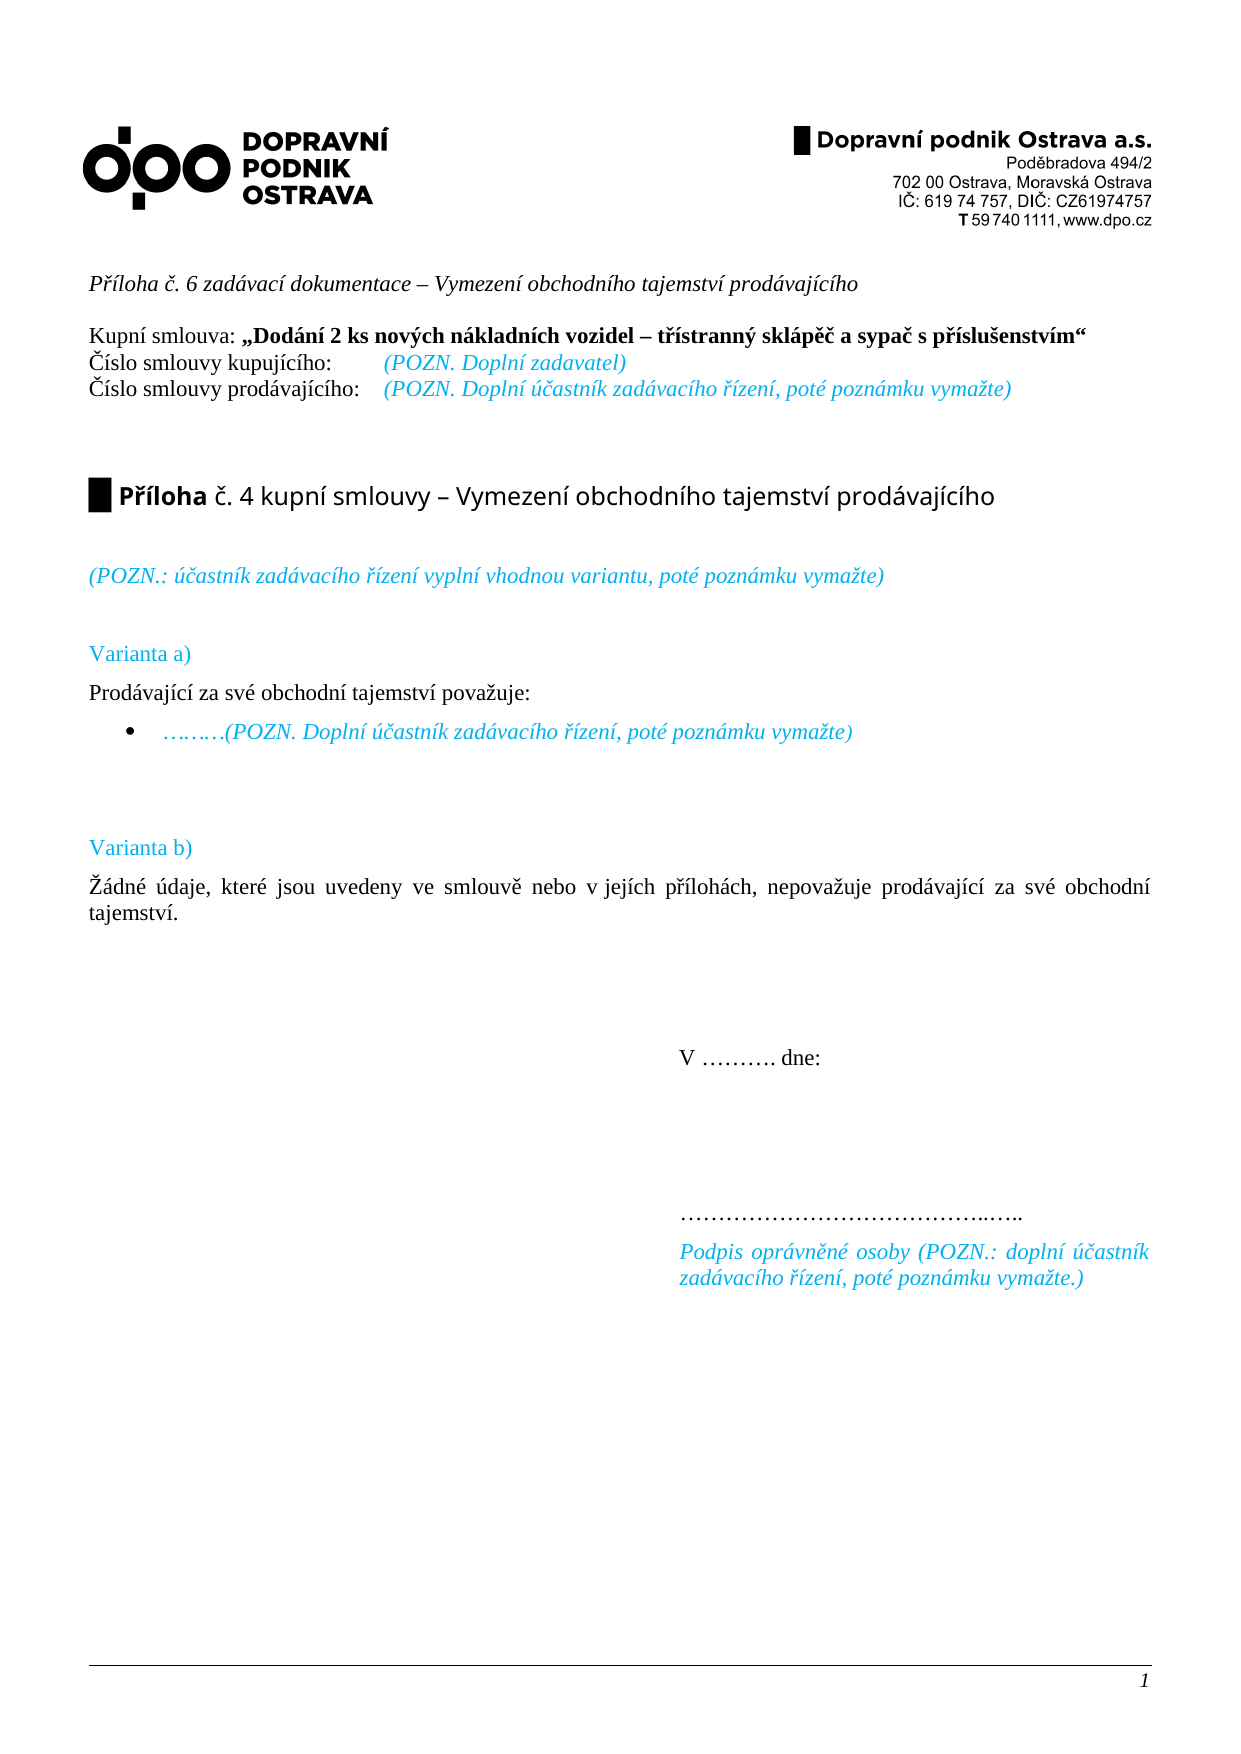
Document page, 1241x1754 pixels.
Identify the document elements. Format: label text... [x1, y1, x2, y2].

text Prodávající za své obchodní tajemství považuje: [89, 679, 1152, 705]
text (POZN.: účastník zadávacího řízení vyplní vhodnou variantu, poté poznámku vymažte) [89, 562, 1152, 589]
text Kupní smlouva: „Dodání 2 ks nových nákladních vozidel – třístranný sklápěč a sypač s příslušenstvím“ [89, 323, 1152, 349]
text Varianta b) [89, 834, 1152, 861]
text Žádné údaje, které jsou uvedeny ve smlouvě nebo v jejích přílohách, nepovažuje prodávající za své obchodní tajemství. [89, 873, 1152, 926]
picture [82, 126, 389, 210]
picture [793, 126, 1152, 229]
text Podpis oprávněné osoby (POZN.: doplní účastník zadávacího řízení, poté poznámku vymažte.) [89, 1238, 1152, 1291]
text Číslo smlouvy kupujícího: (POZN. Doplní zadavatel) [89, 349, 1152, 375]
list ………(POZN. Doplní účastník zadávacího řízení, poté poznámku vymažte) [126, 718, 1152, 744]
text Příloha č. 6 zadávací dokumentace – Vymezení obchodního tajemství prodávajícího [89, 270, 1152, 296]
subtitle Příloha č. 4 kupní smlouvy – Vymezení obchodního tajemství prodávajícího [89, 477, 1152, 512]
text …………………………………..….. [89, 1199, 1152, 1226]
text V ………. dne: [89, 1044, 1152, 1070]
text Varianta a) [89, 640, 1152, 666]
text Číslo smlouvy prodávajícího: (POZN. Doplní účastník zadávacího řízení, poté poznámku vymažte) [89, 375, 1152, 402]
